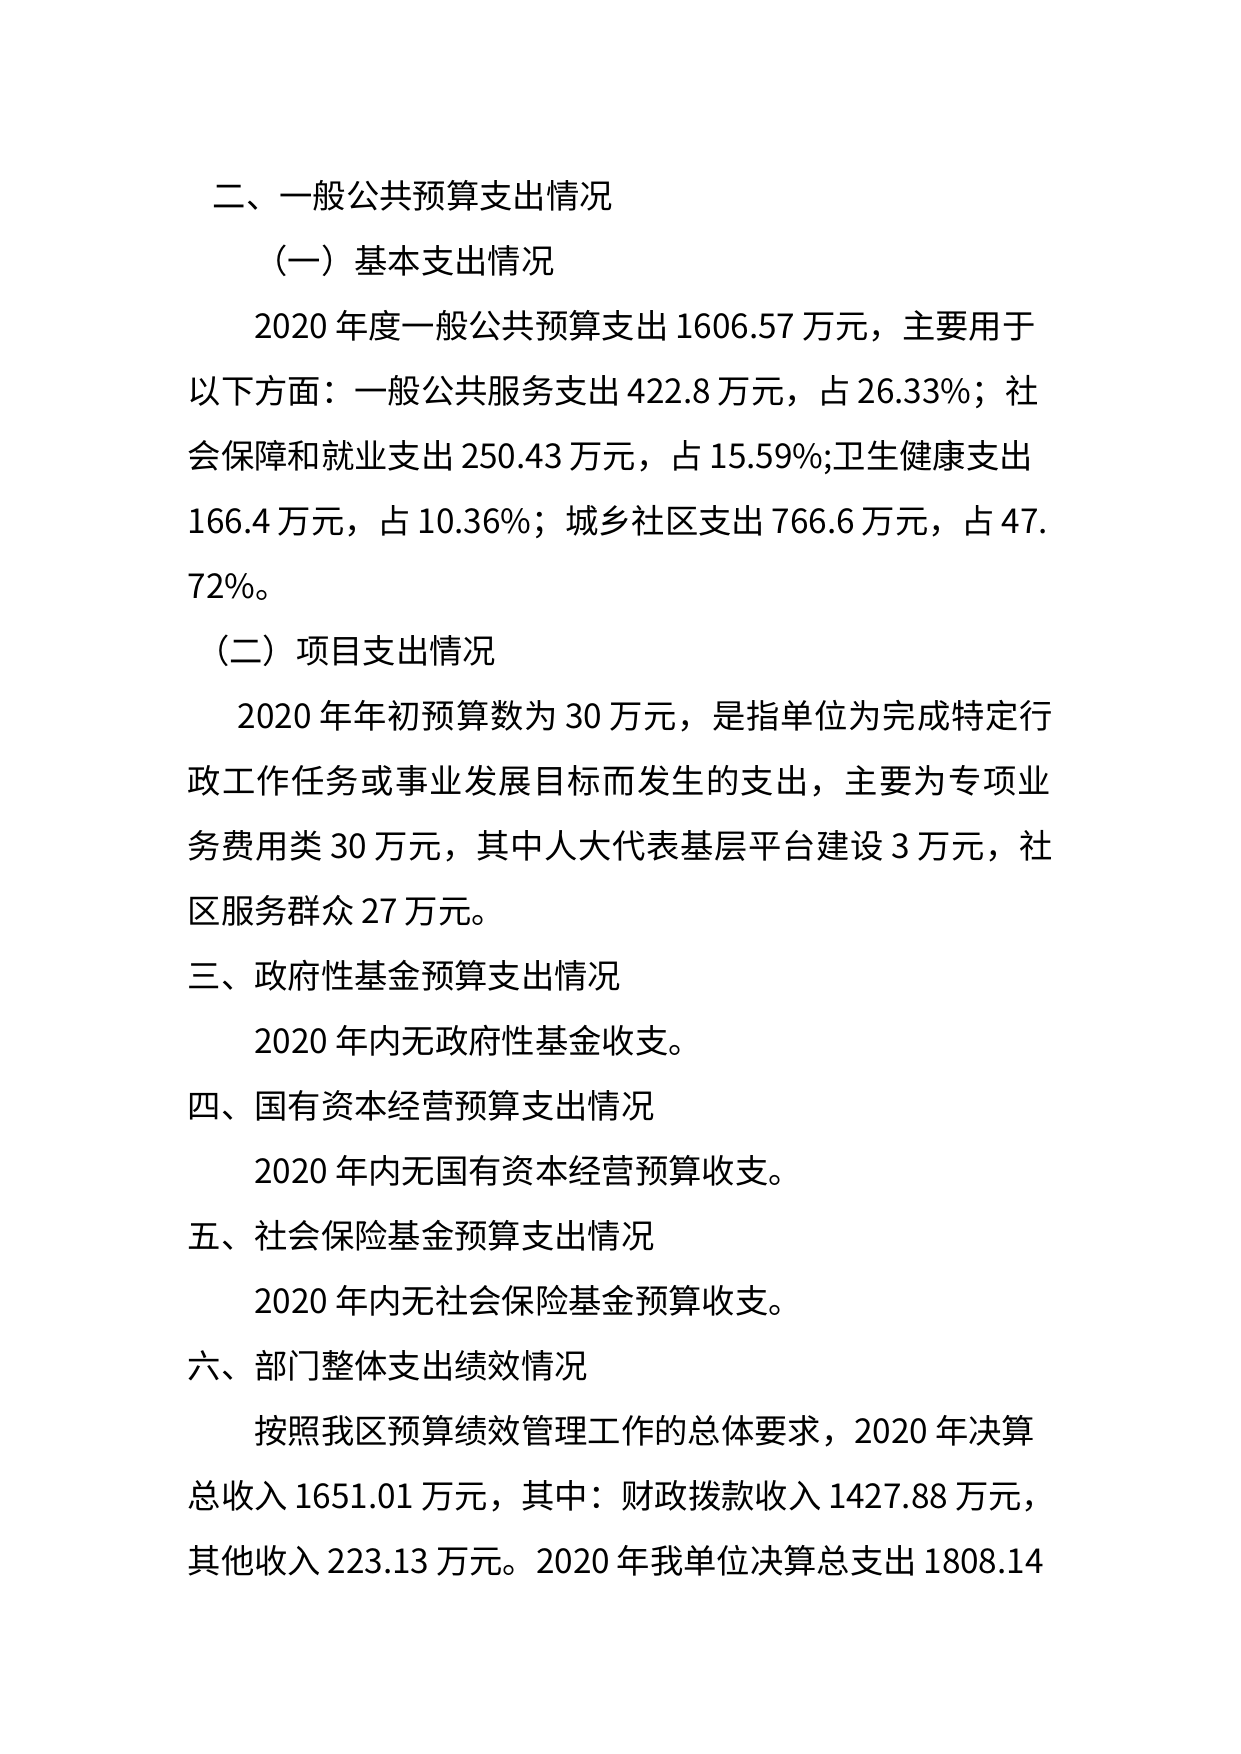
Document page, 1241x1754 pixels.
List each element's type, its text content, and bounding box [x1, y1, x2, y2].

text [187, 1397, 1053, 1592]
text 2020年内无社会保险基金预算收支。 [254, 1267, 1053, 1332]
text 2020年度一般公共预算支出1606.57万元，主要用于以下方面：一般公共服务支出422.8万元，占26.33%；社会保障和就业支出250.43万元，占15.59%;卫生健康支出166.4万元，占10.36%；城乡社区支出766.6万元，占47.72%。 [187, 292, 1053, 617]
text 三、政府性基金预算支出情况 [187, 942, 1053, 1007]
text 2020年内无国有资本经营预算收支。 [254, 1137, 1053, 1202]
text 五、社会保险基金预算支出情况 [187, 1202, 1053, 1267]
text 2020年年初预算数为30万元，是指单位为完成特定行政工作任务或事业发展目标而发生的支出，主要为专项业务费用类30万元，其中人大代表基层平台建设3万元，社区服务群众27万元。 [187, 682, 1053, 942]
text 六、部门整体支出绩效情况 [187, 1332, 1053, 1397]
list （一）基本支出情况 [254, 227, 1053, 292]
text 二、一般公共预算支出情况 [187, 162, 1053, 227]
text 四、国有资本经营预算支出情况 [187, 1072, 1053, 1137]
text 2020年内无政府性基金收支。 [254, 1007, 1053, 1072]
text （二）项目支出情况 [187, 617, 1053, 682]
